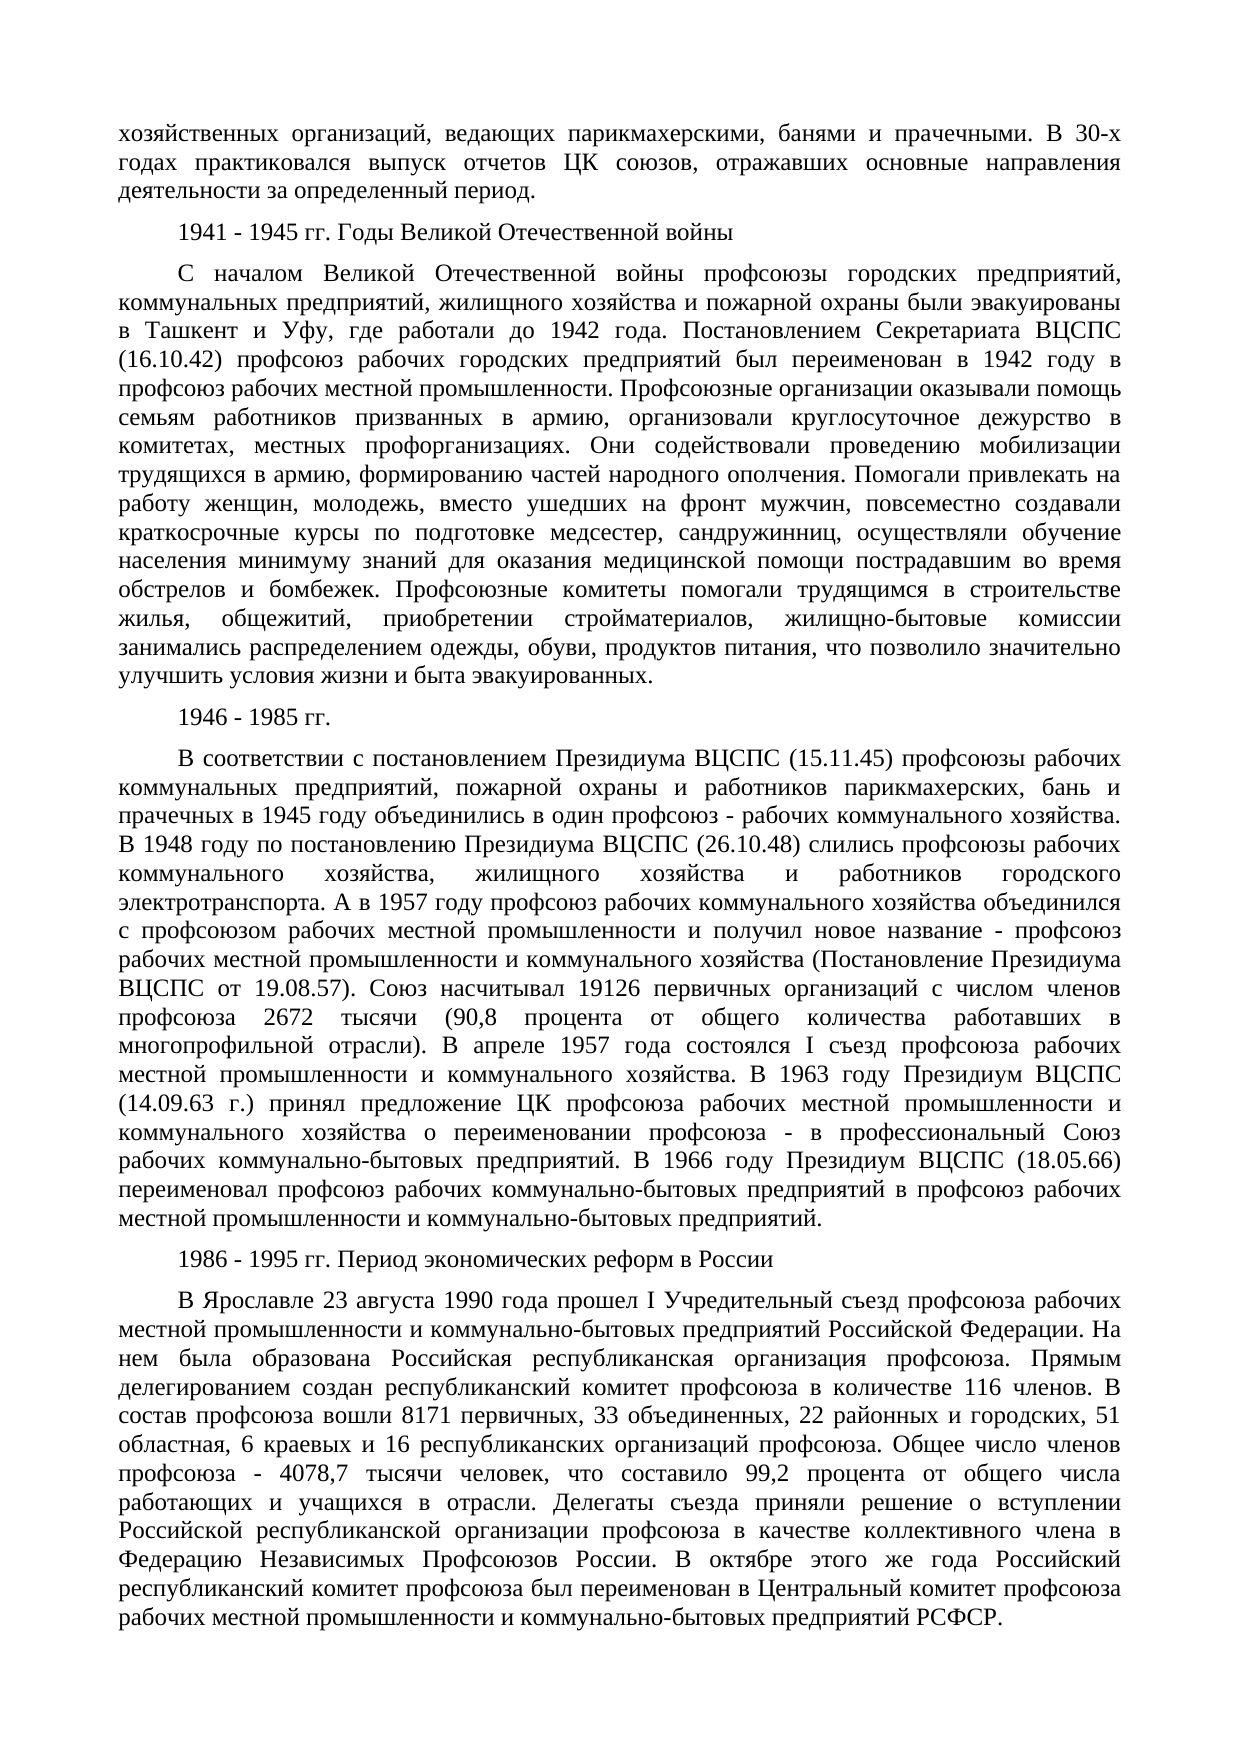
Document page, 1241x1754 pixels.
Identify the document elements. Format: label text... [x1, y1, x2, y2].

text В Ярославле 23 августа 1990 года прошел I Учредительный съезд профсоюза рабочих местной промышленности и коммунально-бытовых предприятий Российской Федерации. На нем была образована Российская республиканская организация профсоюза. Прямым делегированием создан республиканский комитет профсоюза в количестве 116 членов. В состав профсоюза вошли 8171 первичных, 33 объединенных, 22 районных и городских, 51 областная, 6 краевых и 16 республиканских организаций профсоюза. Общее число членов профсоюза - 4078,7 тысячи человек, что составило 99,2 процента от общего числа работающих и учащихся в отрасли. Делегаты съезда приняли решение о вступлении Российской республиканской организации профсоюза в качестве коллективного члена в Федерацию Независимых Профсоюзов России. В октябре этого же года Российский республиканский комитет профсоюза был переименован в Центральный комитет профсоюза рабочих местной промышленности и коммунально-бытовых предприятий РСФСР. [118, 1286, 1122, 1631]
text 1986 - 1995 гг. Период экономических реформ в России [118, 1244, 1122, 1273]
text 1946 - 1985 гг. [118, 702, 1122, 731]
text 1941 - 1945 гг. Годы Великой Отечественной войны [118, 217, 1122, 246]
text С началом Великой Отечественной войны профсоюзы городских предприятий, коммунальных предприятий, жилищного хозяйства и пожарной охраны были эвакуированы в Ташкент и Уфу, где работали до 1942 года. Постановлением Секретариата ВЦСПС (16.10.42) профсоюз рабочих городских предприятий был переименован в 1942 году в профсоюз рабочих местной промышленности. Профсоюзные организации оказывали помощь семьям работников призванных в армию, организовали круглосуточное дежурство в комитетах, местных профорганизациях. Они содействовали проведению мобилизации трудящихся в армию, формированию частей народного ополчения. Помогали привлекать на работу женщин, молодежь, вместо ушедших на фронт мужчин, повсеместно создавали краткосрочные курсы по подготовке медсестер, сандружинниц, осуществляли обучение населения минимуму знаний для оказания медицинской помощи пострадавшим во время обстрелов и бомбежек. Профсоюзные комитеты помогали трудящимся в строительстве жилья, общежитий, приобретении стройматериалов, жилищно-бытовые комиссии занимались распределением одежды, обуви, продуктов питания, что позволило значительно улучшить условия жизни и быта эвакуированных. [118, 258, 1122, 689]
text В соответствии с постановлением Президиума ВЦСПС (15.11.45) профсоюзы рабочих коммунальных предприятий, пожарной охраны и работников парикмахерских, бань и прачечных в 1945 году объединились в один профсоюз - рабочих коммунального хозяйства. В 1948 году по постановлению Президиума ВЦСПС (26.10.48) слились профсоюзы рабочих коммунального хозяйства, жилищного хозяйства и работников городского электротранспорта. А в 1957 году профсоюз рабочих коммунального хозяйства объединился с профсоюзом рабочих местной промышленности и получил новое название - профсоюз рабочих местной промышленности и коммунального хозяйства (Постановление Президиума ВЦСПС от 19.08.57). Союз насчитывал 19126 первичных организаций с числом членов профсоюза 2672 тысячи (90,8 процента от общего количества работавших в многопрофильной отрасли). В апреле 1957 года состоялся I съезд профсоюза рабочих местной промышленности и коммунального хозяйства. В 1963 году Президиум ВЦСПС (14.09.63 г.) принял предложение ЦК профсоюза рабочих местной промышленности и коммунального хозяйства о переименовании профсоюза - в профессиональный Союз рабочих коммунально-бытовых предприятий. В 1966 году Президиум ВЦСПС (18.05.66) переименовал профсоюз рабочих коммунально-бытовых предприятий в профсоюз рабочих местной промышленности и коммунально-бытовых предприятий. [118, 743, 1122, 1232]
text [118, 118, 1122, 204]
